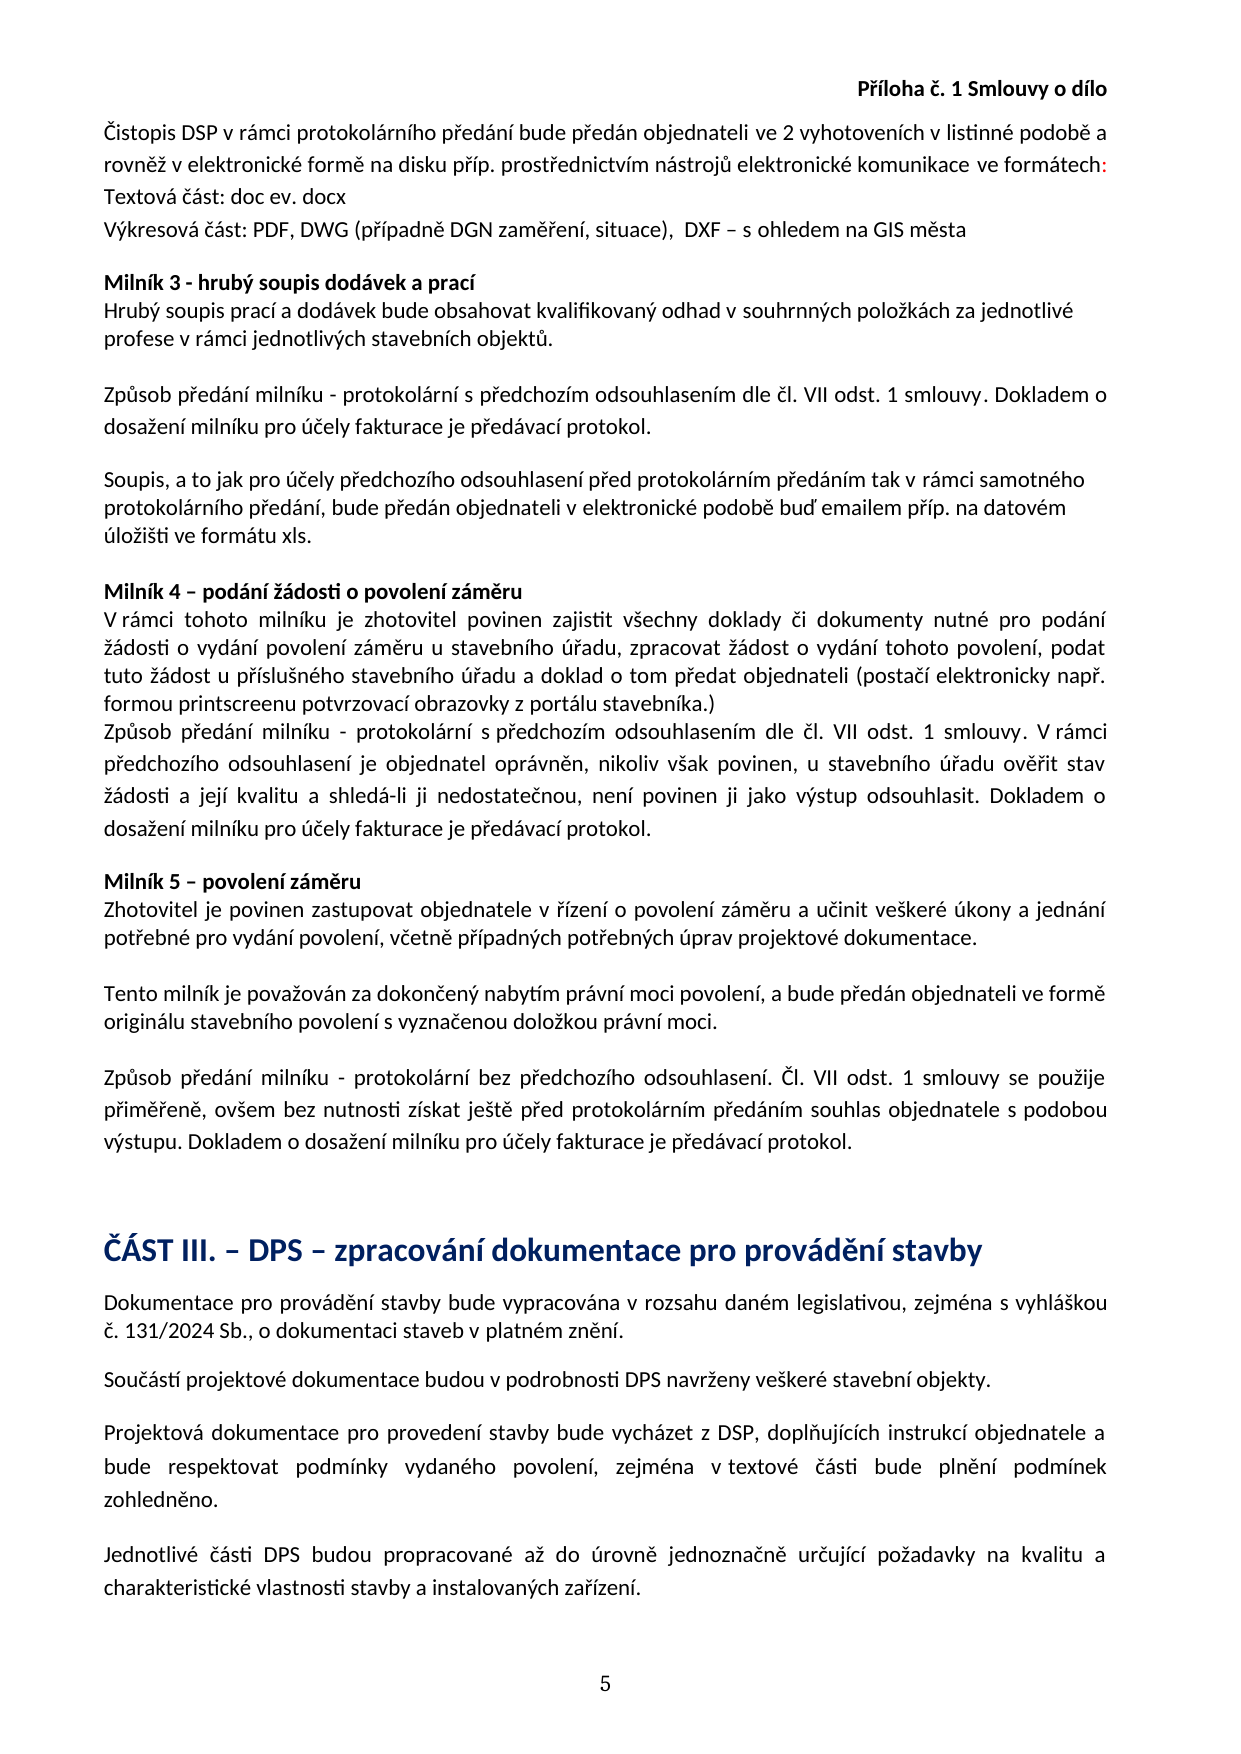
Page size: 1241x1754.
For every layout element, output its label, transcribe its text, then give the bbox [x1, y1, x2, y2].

text Jednotlivé části DPS budou propracované až do úrovně jednoznačně určující požadavky na kvalitu a charakteristické vlastnosti stavby a instalovaných zařízení. [103, 1540, 1107, 1601]
text Tento milník je považován za dokončený nabytím právní moci povolení, a bude předán objednateli ve formě originálu stavebního povolení s vyznačenou doložkou právní moci. [103, 979, 1107, 1035]
list Výkresová část: PDF, DWG (případně DGN zaměření, situace), DXF – s ohledem na GIS města [103, 215, 1107, 243]
list Způsob předání milníku - protokolární bez předchozího odsouhlasení. Čl. VII odst. 1 smlouvy se použije přiměřeně, ovšem bez nutnosti získat ještě před protokolárním předáním souhlas objednatele s podobou výstupu. Dokladem o dosažení milníku pro účely fakturace je předávací protokol. [103, 1063, 1107, 1155]
text Milník 5 – povolení záměru [103, 867, 1107, 895]
text Součástí projektové dokumentace budou v podrobnosti DPS navrženy veškeré stavební objekty. [103, 1365, 1107, 1393]
text Projektová dokumentace pro provedení stavby bude vycházet z DSP, doplňujících instrukcí objednatele a bude respektovat podmínky vydaného povolení, zejména v textové části bude plnění podmínek zohledněno. [103, 1418, 1107, 1513]
list Způsob předání milníku - protokolární s předchozím odsouhlasením dle čl. VII odst. 1 smlouvy. V rámci předchozího odsouhlasení je objednatel oprávněn, nikoliv však povinen, u stavebního úřadu ověřit stav žádosti a její kvalitu a shledá-li ji nedostatečnou, není povinen ji jako výstup odsouhlasit. Dokladem o dosažení milníku pro účely fakturace je předávací protokol. [103, 717, 1107, 842]
text V rámci tohoto milníku je zhotovitel povinen zajistit všechny doklady či dokumenty nutné pro podání žádosti o vydání povolení záměru u stavebního úřadu, zpracovat žádost o vydání tohoto povolení, podat tuto žádost u příslušného stavebního úřadu a doklad o tom předat objednateli (postačí elektronicky např. formou printscreenu potvrzovací obrazovky z portálu stavebníka.) [103, 605, 1107, 717]
text Milník 3 - hrubý soupis dodávek a prací [103, 268, 1107, 296]
text Hrubý soupis prací a dodávek bude obsahovat kvalifikovaný odhad v souhrnných položkách za jednotlivé profese v rámci jednotlivých stavebních objektů. [103, 296, 1107, 352]
text Zhotovitel je povinen zastupovat objednatele v řízení o povolení záměru a učinit veškeré úkony a jednání potřebné pro vydání povolení, včetně případných potřebných úprav projektové dokumentace. [103, 895, 1107, 951]
text Soupis, a to jak pro účely předchozího odsouhlasení před protokolárním předáním tak v rámci samotného protokolárního předání, bude předán objednateli v elektronické podobě buď emailem příp. na datovém úložišti ve formátu xls. [103, 465, 1107, 549]
list Čistopis DSP v rámci protokolárního předání bude předán objednateli ve 2 vyhotoveních v listinné podobě a rovněž v elektronické formě na disku příp. prostřednictvím nástrojů elektronické komunikace ve formátech: Textová část: doc ev. docx [103, 118, 1107, 211]
text Milník 4 – podání žádosti o povolení záměru [103, 577, 1107, 605]
text Dokumentace pro provádění stavby bude vypracována v rozsahu daném legislativou, zejména s vyhláškou č. 131/2024 Sb., o dokumentaci staveb v platném znění. [103, 1288, 1107, 1344]
text ČÁST III. – DPS – zpracování dokumentace pro provádění stavby [103, 1229, 1107, 1270]
